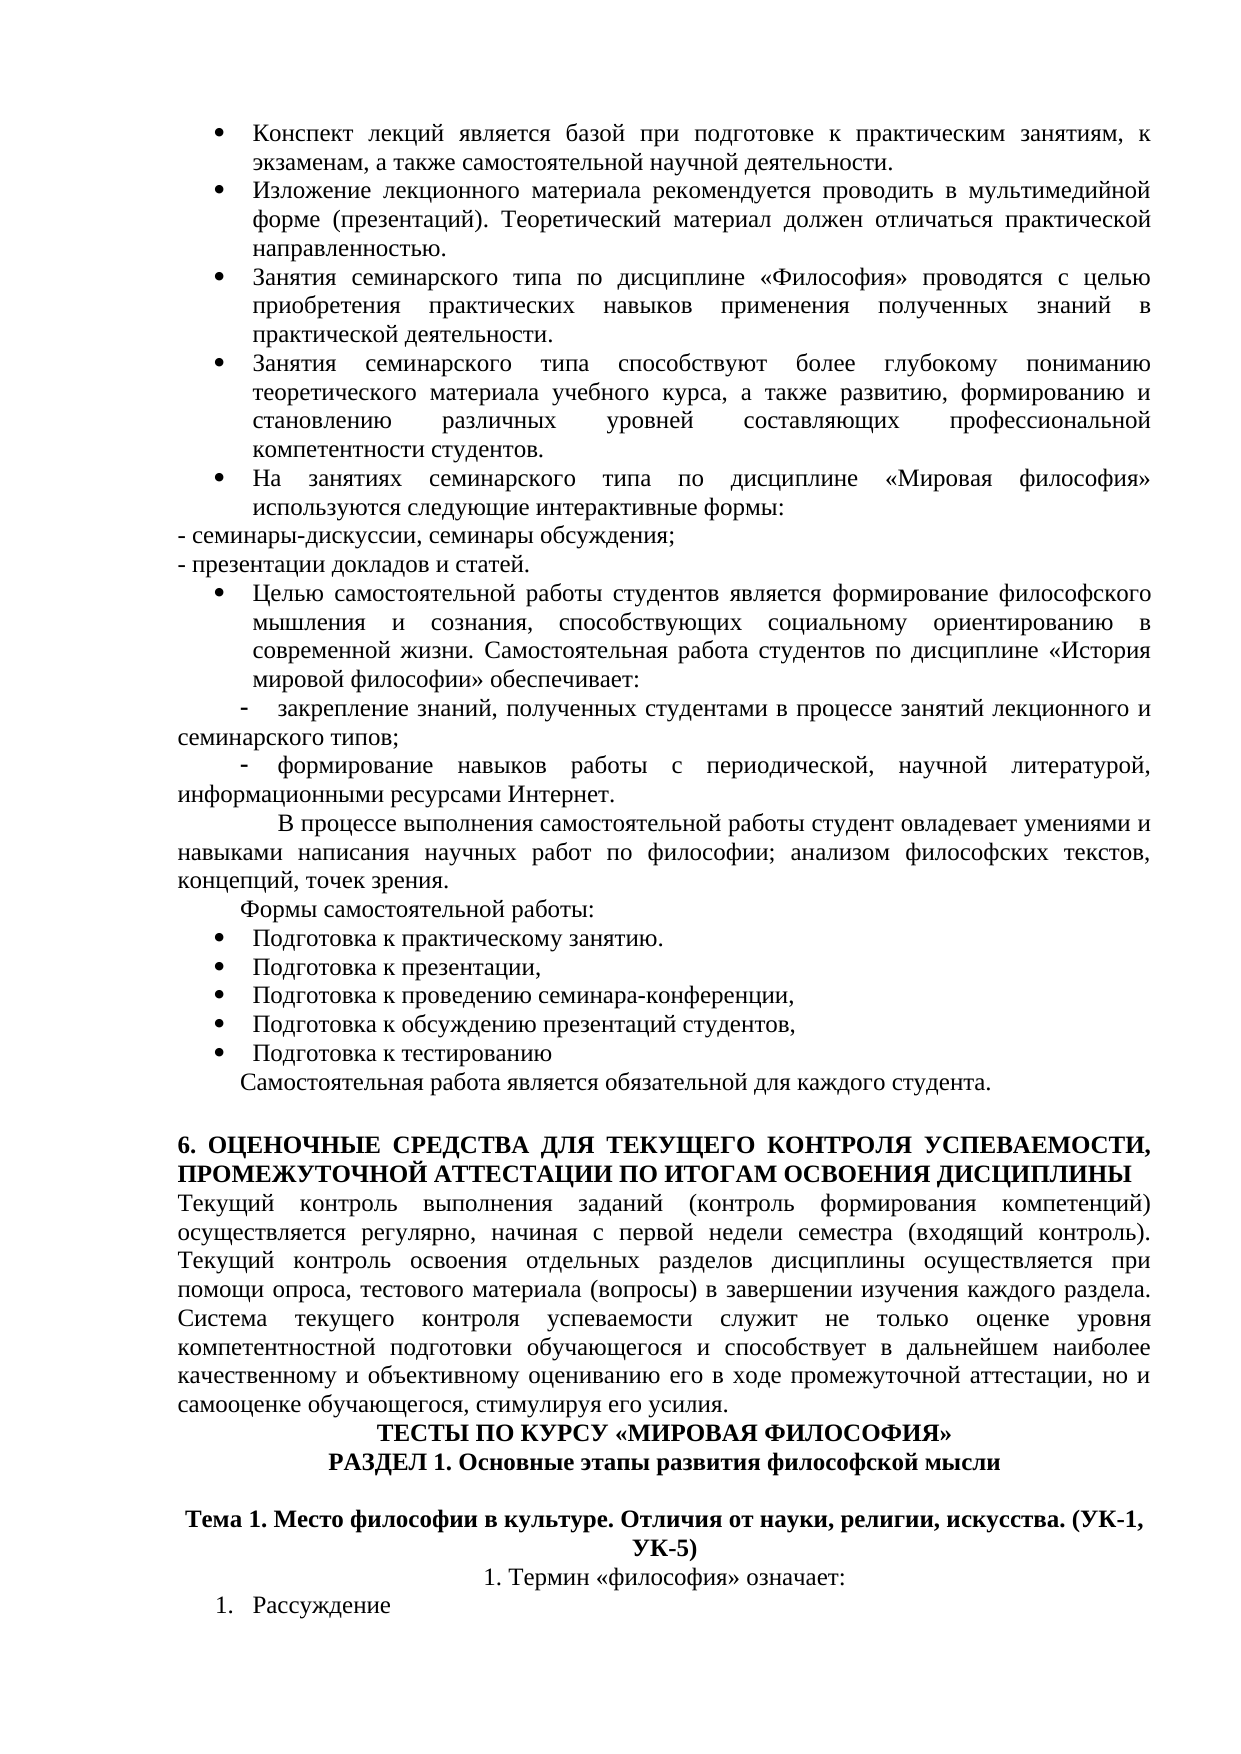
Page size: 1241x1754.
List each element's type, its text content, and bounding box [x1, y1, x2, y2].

text Текущий контроль выполнения заданий (контроль формирования компетенций) осуществляется регулярно, начиная с первой недели семестра (входящий контроль). Текущий контроль освоения отдельных разделов дисциплины осуществляется при помощи опроса, тестового материала (вопросы) в завершении изучения каждого раздела. Система текущего контроля успеваемости служит не только оценке уровня компетентностной подготовки обучающегося и способствует в дальнейшем наиболее качественному и объективному оцениванию его в ходе промежуточной аттестации, но и самооценке обучающегося, стимулируя его усилия. [177, 1188, 1152, 1418]
list Подготовка к тестированию [215, 1038, 1152, 1067]
list На занятиях семинарского типа по дисциплине «Мировая философия» используются следующие интерактивные формы: [215, 463, 1152, 521]
text 6. ОЦЕНОЧНЫЕ СРЕДСТВА ДЛЯ ТЕКУЩЕГО КОНТРОЛЯ УСПЕВАЕМОСТИ, ПРОМЕЖУТОЧНОЙ АТТЕСТАЦИИ ПО ИТОГАМ ОСВОЕНИЯ ДИСЦИПЛИНЫ [177, 1131, 1152, 1188]
text В процессе выполнения самостоятельной работы студент овладевает умениями и навыками написания научных работ по философии; анализом философских текстов, концепций, точек зрения. [177, 808, 1152, 894]
text РАЗДЕЛ 1. Основные этапы развития философской мысли [177, 1447, 1152, 1476]
list Подготовка к практическому занятию. [215, 923, 1152, 952]
list Подготовка к обсуждению презентаций студентов, [215, 1009, 1152, 1038]
text 1. Термин «философия» означает: [177, 1562, 1152, 1591]
list Конспект лекций является базой при подготовке к практическим занятиям, к экзаменам, а также самостоятельной научной деятельности. [215, 118, 1152, 176]
text Формы самостоятельной работы: [177, 894, 1152, 923]
list формирование навыков работы с периодической, научной литературой, информационными ресурсами Интернет. [177, 751, 1152, 808]
text Тема 1. Место философии в культуре. Отличия от науки, религии, искусства. (УК-1, УК-5) [177, 1504, 1152, 1562]
text Самостоятельная работа является обязательной для каждого студента. [177, 1067, 1152, 1096]
list Подготовка к презентации, [215, 952, 1152, 981]
list Подготовка к проведению семинара-конференции, [215, 981, 1152, 1009]
list Целью самостоятельной работы студентов является формирование философского мышления и сознания, способствующих социальному ориентированию в современной жизни. Самостоятельная работа студентов по дисциплине «История мировой философии» обеспечивает: [215, 578, 1152, 693]
text - семинары-дискуссии, семинары обсуждения; [177, 521, 1152, 549]
list Занятия семинарского типа способствуют более глубокому пониманию теоретического материала учебного курса, а также развитию, формированию и становлению различных уровней составляющих профессиональной компетентности студентов. [215, 348, 1152, 463]
text - презентации докладов и статей. [177, 549, 1152, 578]
list Изложение лекционного материала рекомендуется проводить в мультимедийной форме (презентаций). Теоретический материал должен отличаться практической направленностью. [215, 176, 1152, 262]
list Занятия семинарского типа по дисциплине «Философия» проводятся с целью приобретения практических навыков применения полученных знаний в практической деятельности. [215, 262, 1152, 348]
list Рассуждение [215, 1591, 1152, 1619]
list закрепление знаний, полученных студентами в процессе занятий лекционного и семинарского типов; [177, 693, 1152, 751]
text ТЕСТЫ ПО КУРСУ «МИРОВАЯ ФИЛОСОФИЯ» [177, 1418, 1152, 1447]
